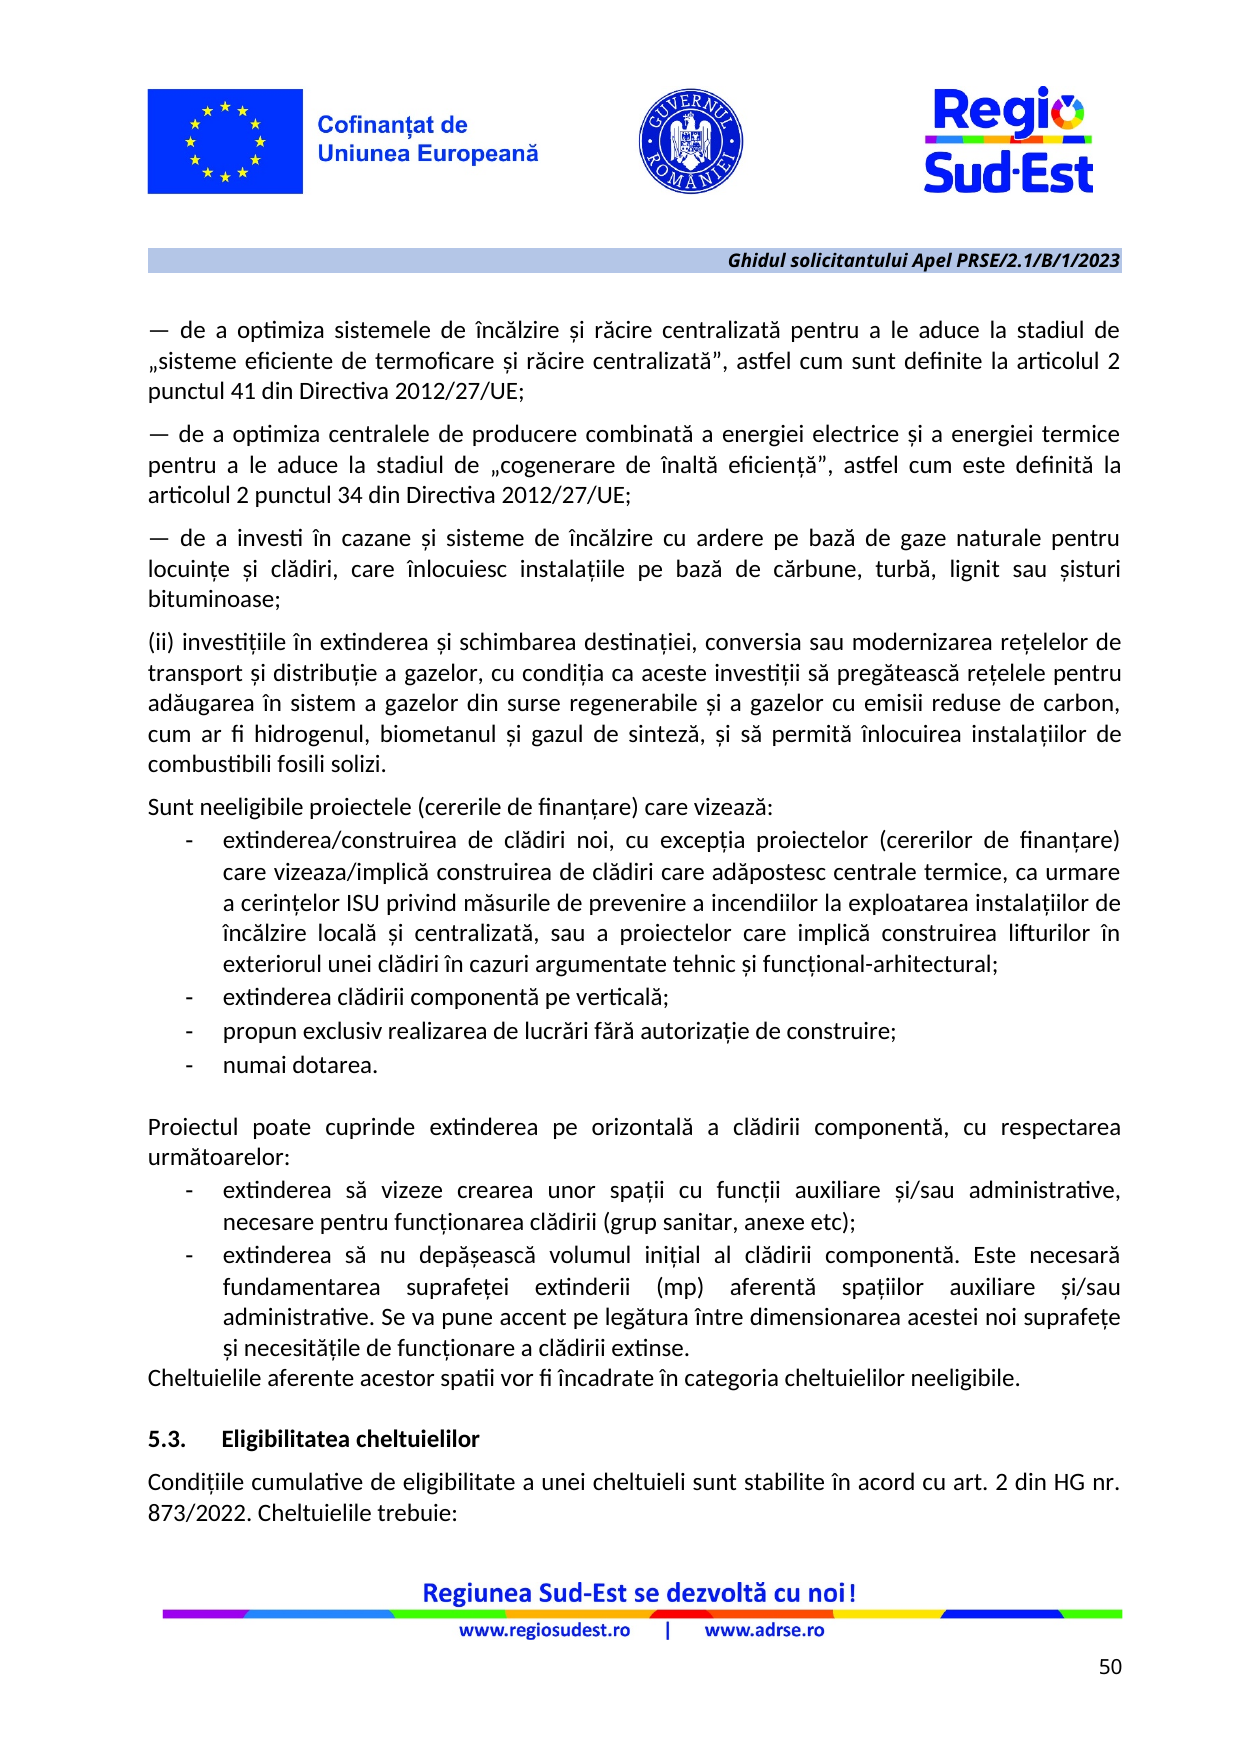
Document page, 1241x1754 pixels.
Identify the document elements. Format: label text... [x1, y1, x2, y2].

list numai dotarea. [185, 1046, 1122, 1080]
text Condițiile cumulative de eligibilitate a unei cheltuieli sunt stabilite în acord cu art. 2 din HG nr. 873/2022. Cheltuielile trebuie: [148, 1466, 1122, 1527]
list extinderea să vizeze crearea unor spaţii cu funcții auxiliare și/sau administrative, necesare pentru funcționarea clădirii (grup sanitar, anexe etc); [185, 1172, 1122, 1237]
text — de a optimiza centralele de producere combinată a energiei electrice și a energiei termice pentru a le aduce la stadiul de „cogenerare de înaltă eficienţă”, astfel cum este definită la articolul 2 punctul 34 din Directiva 2012/27/UE; [148, 418, 1122, 510]
picture [162, 1582, 1123, 1640]
text Sunt neeligibile proiectele (cererile de finanțare) care vizează: [148, 792, 1122, 822]
list propun exclusiv realizarea de lucrări fără autorizație de construire; [185, 1012, 1122, 1046]
text (ii) investiţiile în extinderea și schimbarea destinaţiei, conversia sau modernizarea reţelelor de transport și distribuţie a gazelor, cu condiţia ca aceste investiţii să pregătească reţelele pentru adăugarea în sistem a gazelor din surse regenerabile și a gazelor cu emisii reduse de carbon, cum ar fi hidrogenul, biometanul și gazul de sinteză, și să permită înlocuirea instalaţiilor de combustibili fosili solizi. [148, 626, 1122, 779]
list extinderea clădirii componentă pe verticală; [185, 978, 1122, 1012]
list extinderea să nu depășească volumul inițial al clădirii componentă. Este necesară fundamentarea suprafeței extinderii (mp) aferentă spațiilor auxiliare și/sau administrative. Se va pune accent pe legătura între dimensionarea acestei noi suprafețe și necesitățile de funcționare a clădirii extinse. [185, 1237, 1122, 1362]
text — de a investi în cazane și sisteme de încălzire cu ardere pe bază de gaze naturale pentru locuinţe și clădiri, care înlocuiesc instalaţiile pe bază de cărbune, turbă, lignit sau șisturi bituminoase; [148, 522, 1122, 614]
list extinderea/construirea de clădiri noi, cu excepția proiectelor (cererilor de finanțare) care vizeaza/implică construirea de clădiri care adăpostesc centrale termice, ca urmare a cerințelor ISU privind măsurile de prevenire a incendiilor la exploatarea instalațiilor de încălzire locală și centralizată, sau a proiectelor care implică construirea lifturilor în exteriorul unei clădiri în cazuri argumentate tehnic și funcțional-arhitectural; [185, 822, 1122, 978]
subtitle Eligibilitatea cheltuielilor [148, 1423, 1122, 1454]
text Cheltuielile aferente acestor spatii vor fi încadrate în categoria cheltuielilor neeligibile. [148, 1362, 1122, 1393]
text Proiectul poate cuprinde extinderea pe orizontală a clădirii componentă, cu respectarea următoarelor: [148, 1111, 1122, 1172]
picture [147, 86, 1093, 195]
text — de a optimiza sistemele de încălzire și răcire centralizată pentru a le aduce la stadiul de „sisteme eficiente de termoficare și răcire centralizată”, astfel cum sunt definite la articolul 2 punctul 41 din Directiva 2012/27/UE; [148, 314, 1122, 406]
